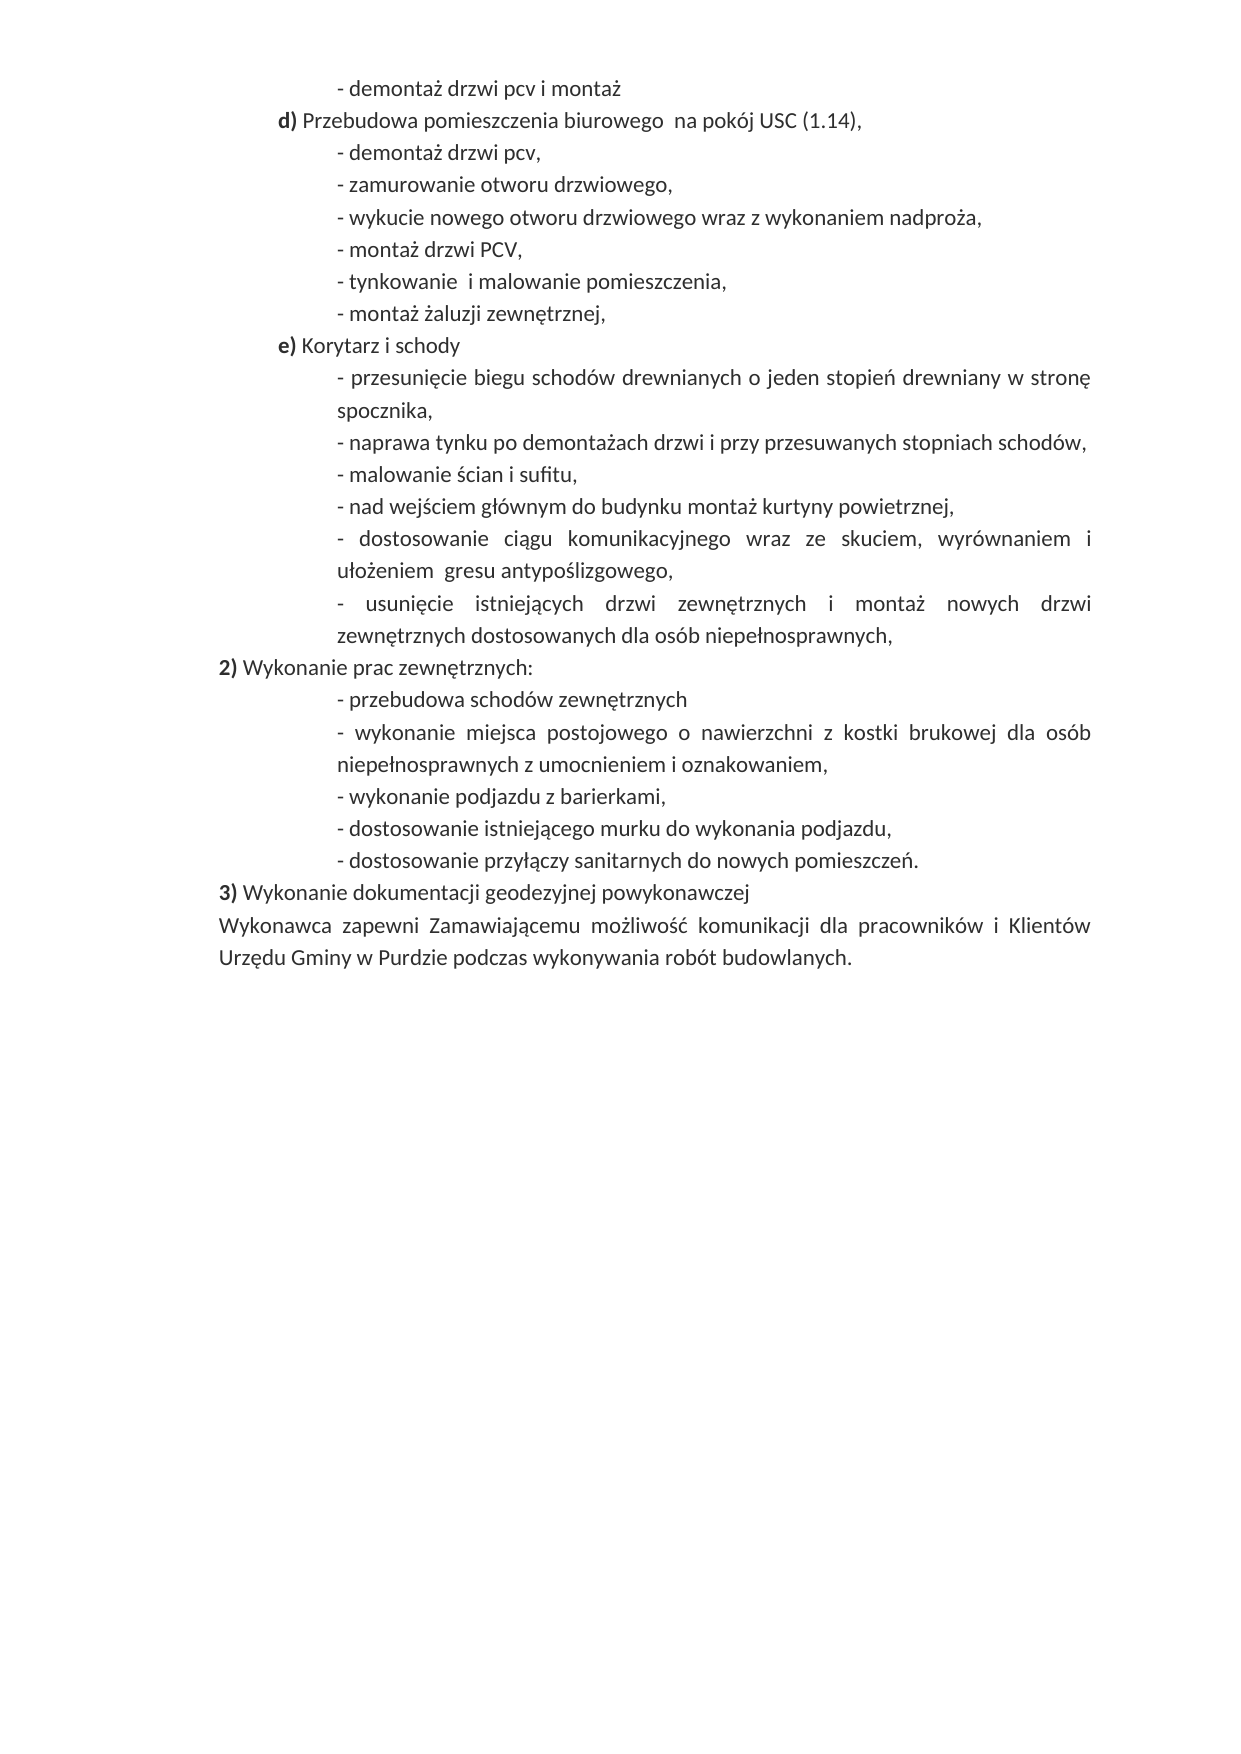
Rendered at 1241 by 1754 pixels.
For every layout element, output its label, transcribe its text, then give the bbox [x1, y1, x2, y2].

text - malowanie ścian i sufitu, [337, 460, 1093, 488]
text - montaż żaluzji zewnętrznej, [337, 299, 1093, 327]
text d) Przebudowa pomieszczenia biurowego na pokój USC (1.14), [278, 106, 1093, 134]
text - montaż drzwi PCV, [337, 235, 1093, 263]
text - zamurowanie otworu drzwiowego, [337, 170, 1093, 198]
text - przesunięcie biegu schodów drewnianych o jeden stopień drewniany w stronę spocznika, [337, 363, 1093, 424]
text e) Korytarz i schody [278, 331, 1093, 359]
text - tynkowanie i malowanie pomieszczenia, [337, 267, 1093, 295]
text - wykonanie miejsca postojowego o nawierzchni z kostki brukowej dla osób niepełnosprawnych z umocnieniem i oznakowaniem, [337, 718, 1093, 778]
text - dostosowanie ciągu komunikacyjnego wraz ze skuciem, wyrównaniem i ułożeniem gresu antypoślizgowego, [337, 524, 1093, 585]
text - wykonanie podjazdu z barierkami, [337, 782, 1093, 810]
text 3) Wykonanie dokumentacji geodezyjnej powykonawczej [219, 878, 1093, 907]
text - naprawa tynku po demontażach drzwi i przy przesuwanych stopniach schodów, [337, 428, 1093, 456]
text - dostosowanie przyłączy sanitarnych do nowych pomieszczeń. [337, 846, 1093, 874]
text - nad wejściem głównym do budynku montaż kurtyny powietrznej, [337, 492, 1093, 520]
text Wykonawca zapewni Zamawiającemu możliwość komunikacji dla pracowników i Klientów Urzędu Gminy w Purdzie podczas wykonywania robót budowlanych. [219, 911, 1093, 971]
text - demontaż drzwi pcv i montaż [337, 74, 1093, 102]
text - dostosowanie istniejącego murku do wykonania podjazdu, [337, 814, 1093, 842]
text - przebudowa schodów zewnętrznych [337, 685, 1093, 713]
text - demontaż drzwi pcv, [337, 138, 1093, 166]
text - usunięcie istniejących drzwi zewnętrznych i montaż nowych drzwi zewnętrznych dostosowanych dla osób niepełnosprawnych, [337, 589, 1093, 649]
text 2) Wykonanie prac zewnętrznych: [219, 653, 1093, 681]
text - wykucie nowego otworu drzwiowego wraz z wykonaniem nadproża, [337, 203, 1093, 231]
